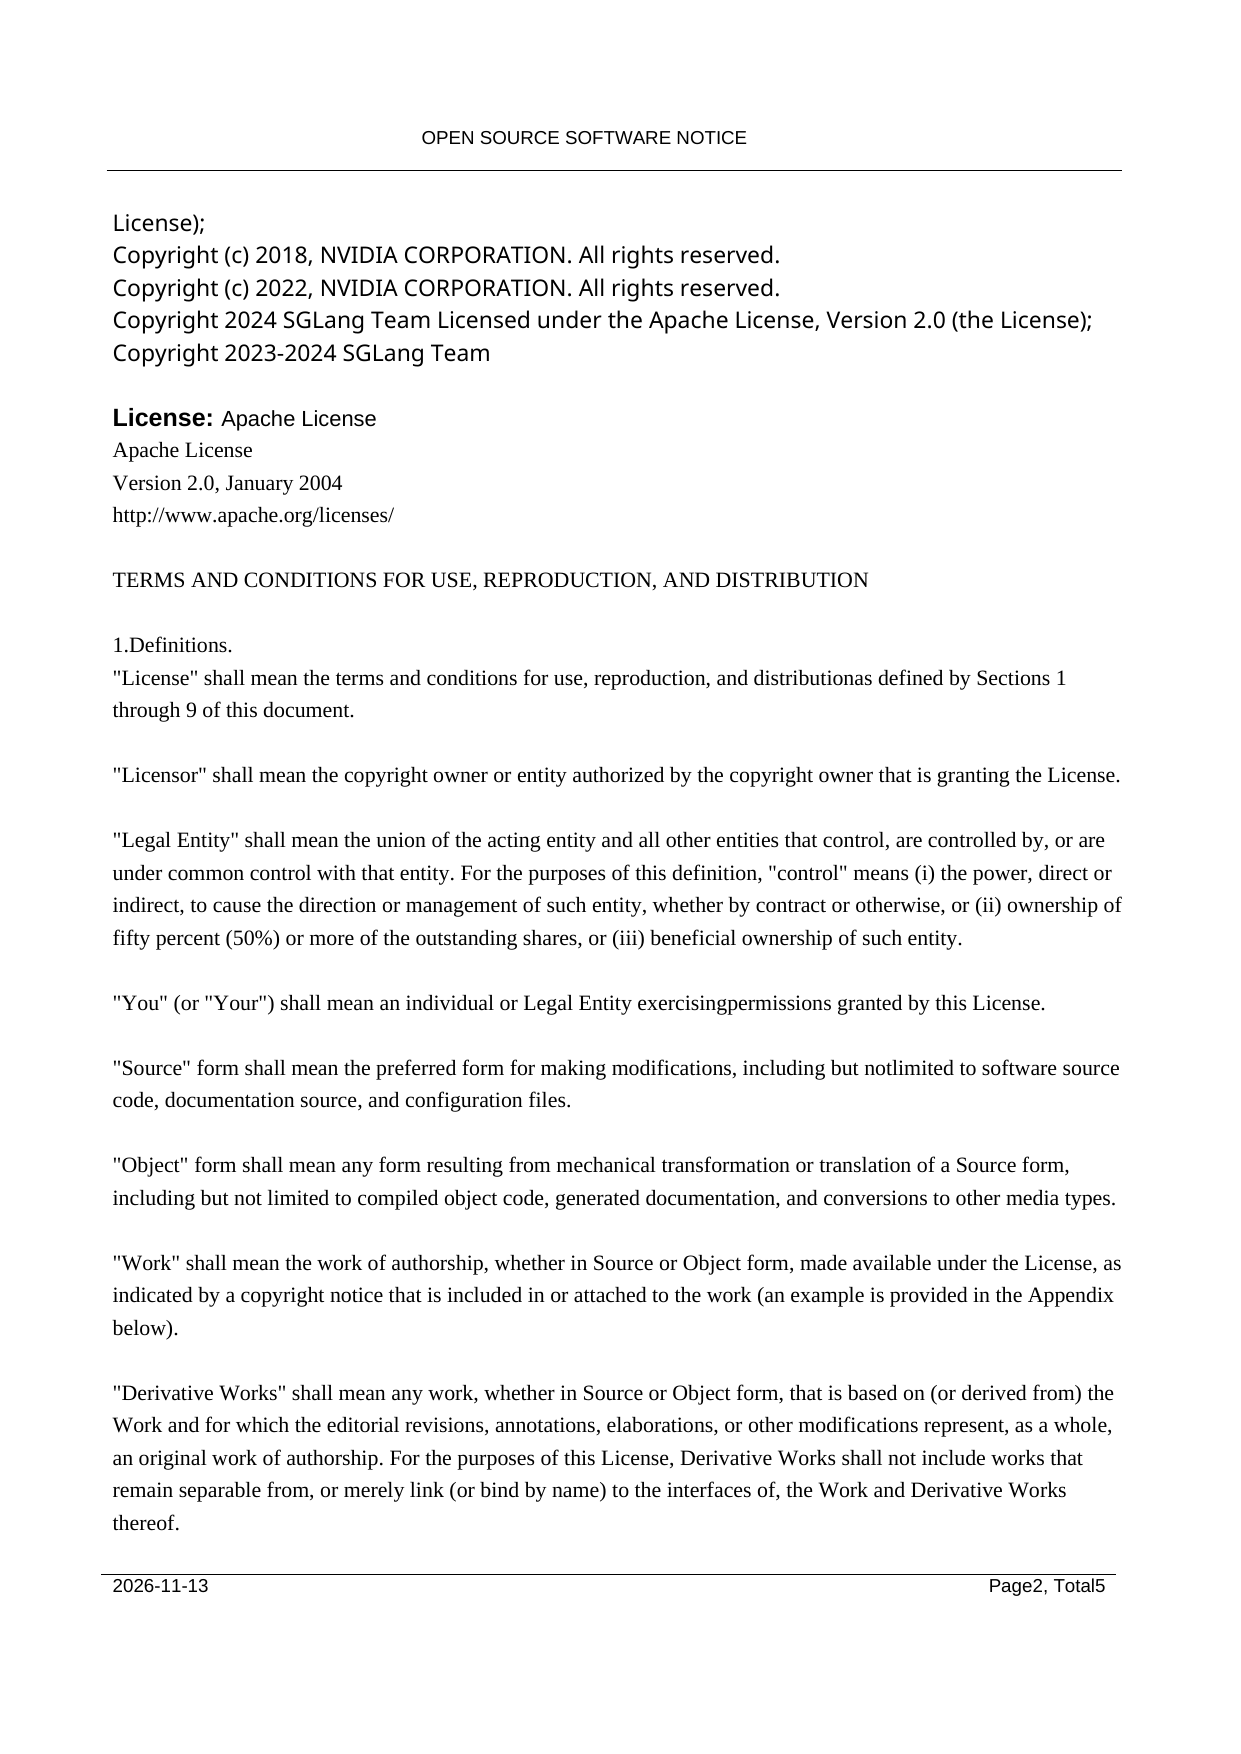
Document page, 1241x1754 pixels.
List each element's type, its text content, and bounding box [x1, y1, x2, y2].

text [112, 206, 1128, 401]
text "Legal Entity" shall mean the union of the acting entity and all other entities that control, are controlled by, or are under common control with that entity. For the purposes of this definition, "control" means (i) the power, direct or indirect, to cause the direction or management of such entity, whether by contract or otherwise, or (ii) ownership of fifty percent (50%) or more of the outstanding shares, or (iii) beneficial ownership of such entity. [112, 824, 1128, 954]
text "You" (or "Your") shall mean an individual or Legal Entity exercisingpermissions granted by this License. [112, 986, 1128, 1019]
text "Work" shall mean the work of authorship, whether in Source or Object form, made available under the License, as indicated by a copyright notice that is included in or attached to the work (an example is provided in the Appendix below). [112, 1246, 1128, 1344]
text Apache License [112, 434, 1128, 466]
text http://www.apache.org/licenses/ [112, 499, 1128, 531]
text Version 2.0, January 2004 [112, 466, 1128, 499]
text "Licensor" shall mean the copyright owner or entity authorized by the copyright owner that is granting the License. [112, 759, 1128, 791]
text TERMS AND CONDITIONS FOR USE, REPRODUCTION, AND DISTRIBUTION [112, 564, 1128, 596]
text License: Apache License [112, 401, 1128, 434]
text 1.Definitions. [112, 629, 1128, 661]
text "License" shall mean the terms and conditions for use, reproduction, and distributionas defined by Sections 1 through 9 of this document. [112, 661, 1128, 726]
text "Derivative Works" shall mean any work, whether in Source or Object form, that is based on (or derived from) the Work and for which the editorial revisions, annotations, elaborations, or other modifications represent, as a whole, an original work of authorship. For the purposes of this License, Derivative Works shall not include works that remain separable from, or merely link (or bind by name) to the interfaces of, the Work and Derivative Works thereof. [112, 1376, 1128, 1539]
text "Source" form shall mean the preferred form for making modifications, including but notlimited to software source code, documentation source, and configuration files. [112, 1051, 1128, 1116]
text "Object" form shall mean any form resulting from mechanical transformation or translation of a Source form, including but not limited to compiled object code, generated documentation, and conversions to other media types. [112, 1149, 1128, 1214]
